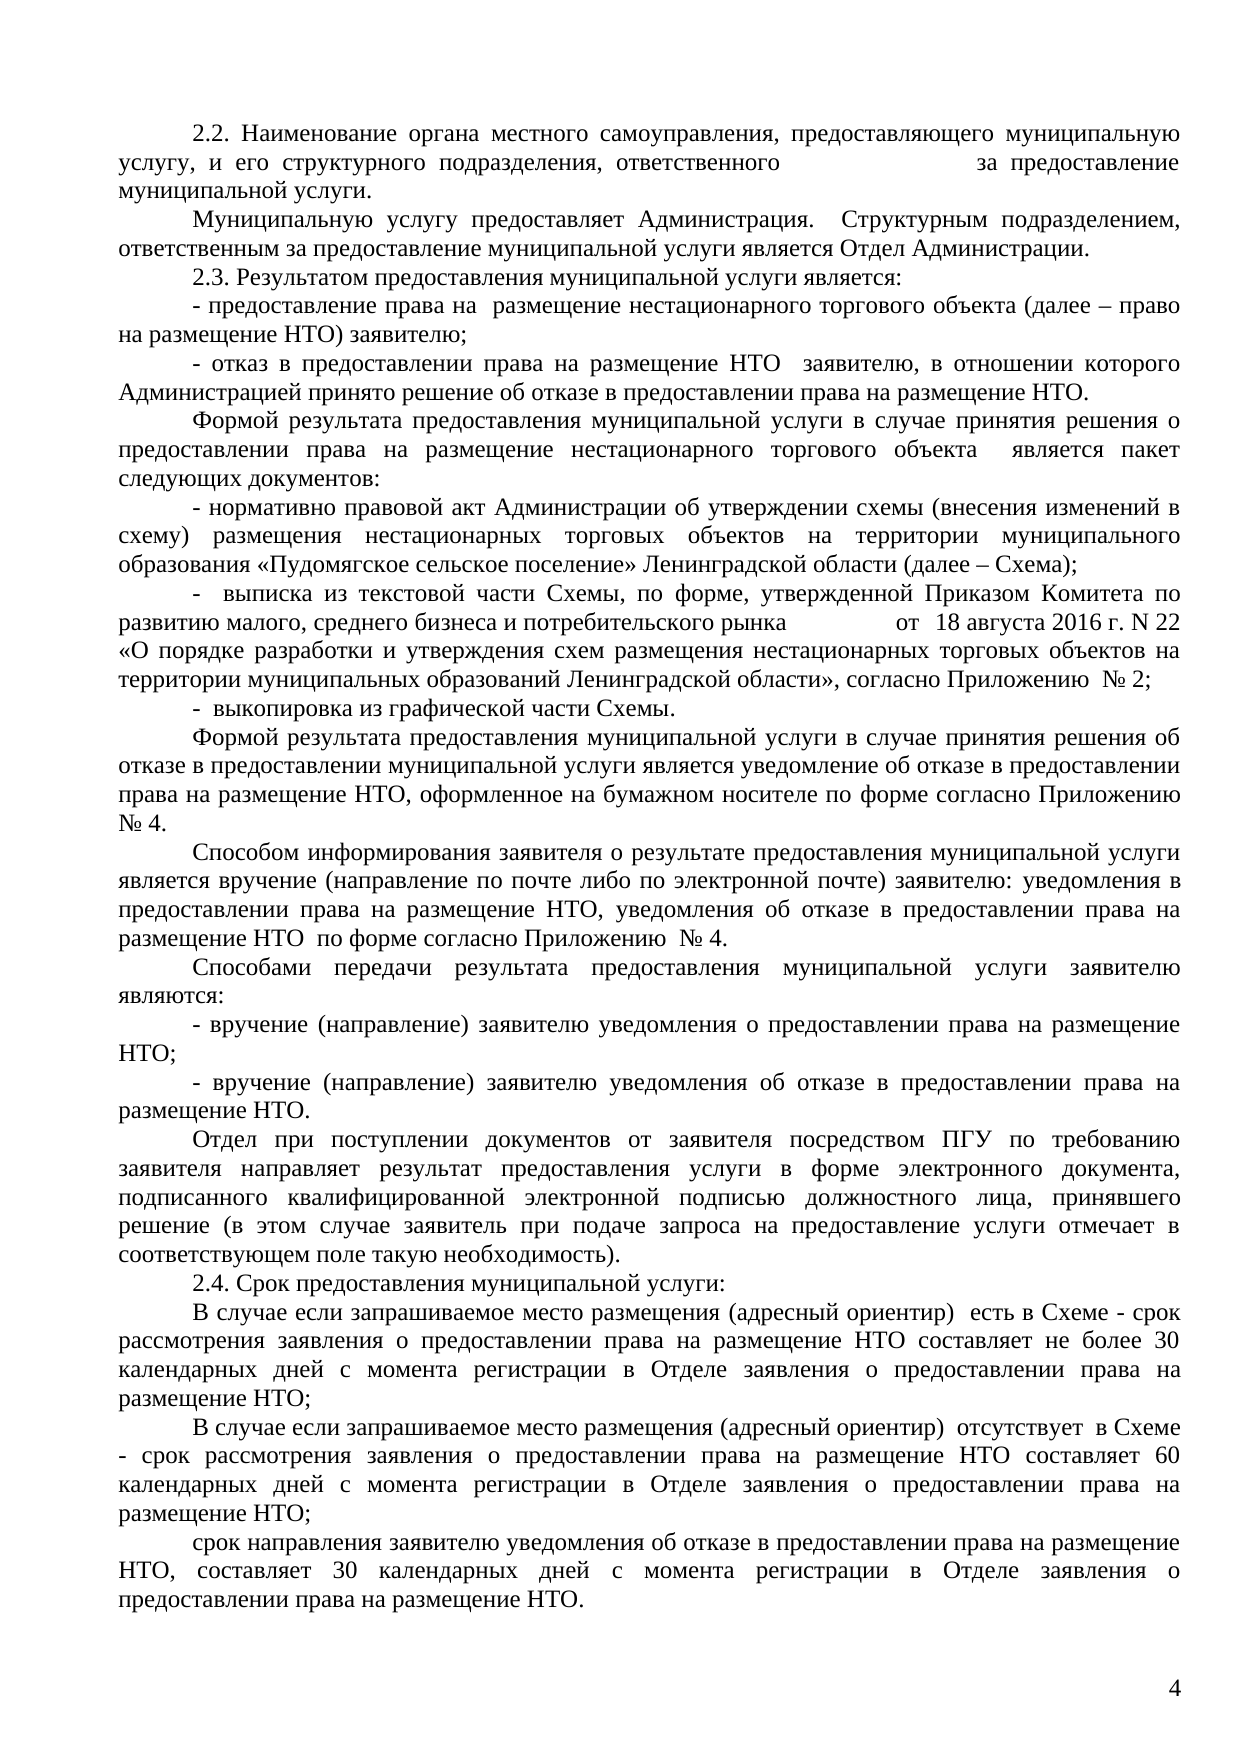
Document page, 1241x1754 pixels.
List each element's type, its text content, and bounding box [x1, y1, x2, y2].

text - вручение (направление) заявителю уведомления об отказе в предоставлении права на размещение НТО. [118, 1067, 1181, 1124]
text 2.2. Наименование органа местного самоуправления, предоставляющего муниципальную услугу, и его структурного подразделения, ответственного за предоставление муниципальной услуги. [118, 118, 1181, 204]
text - вручение (направление) заявителю уведомления о предоставлении права на размещение НТО; [118, 1009, 1181, 1067]
text В случае если запрашиваемое место размещения (адресный ориентир) отсутствует в Схеме - срок рассмотрения заявления о предоставлении права на размещение НТО составляет 60 календарных дней с момента регистрации в Отделе заявления о предоставлении права на размещение НТО; [118, 1412, 1181, 1527]
text Формой результата предоставления муниципальной услуги в случае принятия решения об отказе в предоставлении муниципальной услуги является уведомление об отказе в предоставлении права на размещение НТО, оформленное на бумажном носителе по форме согласно Приложению № 4. [118, 722, 1181, 837]
text 2.4. Срок предоставления муниципальной услуги: [118, 1268, 1181, 1297]
text Способом информирования заявителя о результате предоставления муниципальной услуги является вручение (направление по почте либо по электронной почте) заявителю: уведомления в предоставлении права на размещение НТО, уведомления об отказе в предоставлении права на размещение НТО по форме согласно Приложению № 4. [118, 837, 1181, 952]
text Отдел при поступлении документов от заявителя посредством ПГУ по требованию заявителя направляет результат предоставления услуги в форме электронного документа, подписанного квалифицированной электронной подписью должностного лица, принявшего решение (в этом случае заявитель при подаче запроса на предоставление услуги отмечает в соответствующем поле такую необходимость). [118, 1124, 1181, 1268]
text Способами передачи результата предоставления муниципальной услуги заявителю являются: [118, 952, 1181, 1009]
text - отказ в предоставлении права на размещение НТО заявителю, в отношении которого Администрацией принято решение об отказе в предоставлении права на размещение НТО. [118, 348, 1181, 406]
text - выкопировка из графической части Схемы. [118, 693, 1181, 722]
text - предоставление права на размещение нестационарного торгового объекта (далее – право на размещение НТО) заявителю; [118, 291, 1181, 348]
text Муниципальную услугу предоставляет Администрация. Структурным подразделением, ответственным за предоставление муниципальной услуги является Отдел Администрации. [118, 204, 1181, 262]
text - выписка из текстовой части Схемы, по форме, утвержденной Приказом Комитета по развитию малого, среднего бизнеса и потребительского рынка от 18 августа 2016 г. N 22 «О порядке разработки и утверждения схем размещения нестационарных торговых объектов на территории муниципальных образований Ленинградской области», согласно Приложению № 2; [118, 578, 1181, 693]
text Формой результата предоставления муниципальной услуги в случае принятия решения о предоставлении права на размещение нестационарного торгового объекта является пакет следующих документов: [118, 406, 1181, 492]
text 2.3. Результатом предоставления муниципальной услуги является: [118, 262, 1181, 291]
text - нормативно правовой акт Администрации об утверждении схемы (внесения изменений в схему) размещения нестационарных торговых объектов на территории муниципального образования «Пудомягское сельское поселение» Ленинградской области (далее – Схема); [118, 492, 1181, 578]
text срок направления заявителю уведомления об отказе в предоставлении права на размещение НТО, составляет 30 календарных дней с момента регистрации в Отделе заявления о предоставлении права на размещение НТО. [118, 1527, 1181, 1613]
text В случае если запрашиваемое место размещения (адресный ориентир) есть в Схеме - срок рассмотрения заявления о предоставлении права на размещение НТО составляет не более 30 календарных дней с момента регистрации в Отделе заявления о предоставлении права на размещение НТО; [118, 1297, 1181, 1412]
